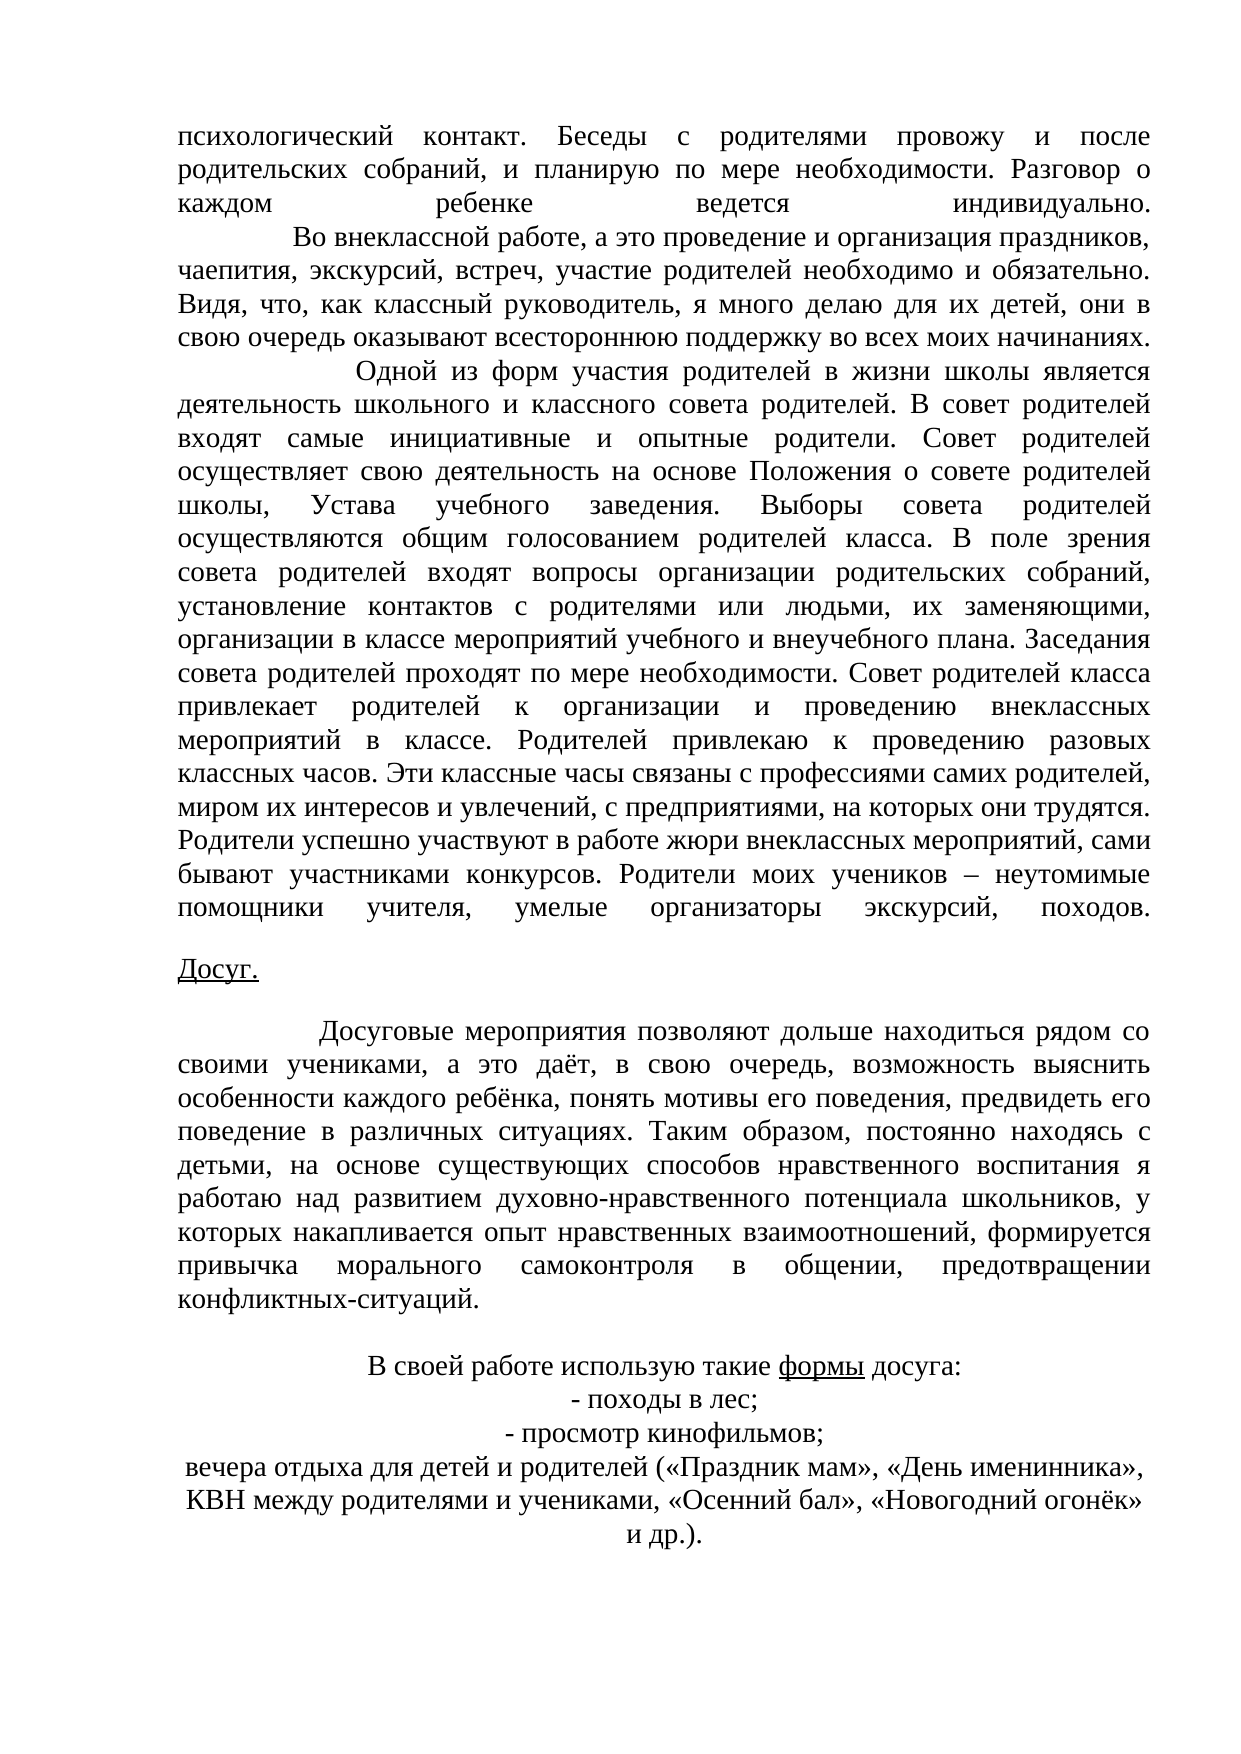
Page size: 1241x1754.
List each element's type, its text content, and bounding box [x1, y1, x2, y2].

text Досуговые мероприятия позволяют дольше находиться рядом со своими учениками, а это даёт, в свою очередь, возможность выяснить особенности каждого ребёнка, понять мотивы его поведения, предвидеть его поведение в различных ситуациях. Таким образом, постоянно находясь с детьми, на основе существующих способов нравственного воспитания я работаю над развитием духовно-нравственного потенциала школьников, у которых накапливается опыт нравственных взаимоотношений, формируется привычка морального самоконтроля в общении, предотвращении конфликтных-ситуаций. [177, 1013, 1152, 1314]
text Досуг. [177, 951, 1152, 1013]
text В своей работе использую такие формы досуга: - походы в лес; - просмотр кинофильмов; вечера отдыха для детей и родителей («Праздник мам», «День именинника», КВН между родителями и учениками, «Осенний бал», «Новогодний огонёк» и др.). [177, 1314, 1152, 1577]
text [177, 118, 1152, 951]
